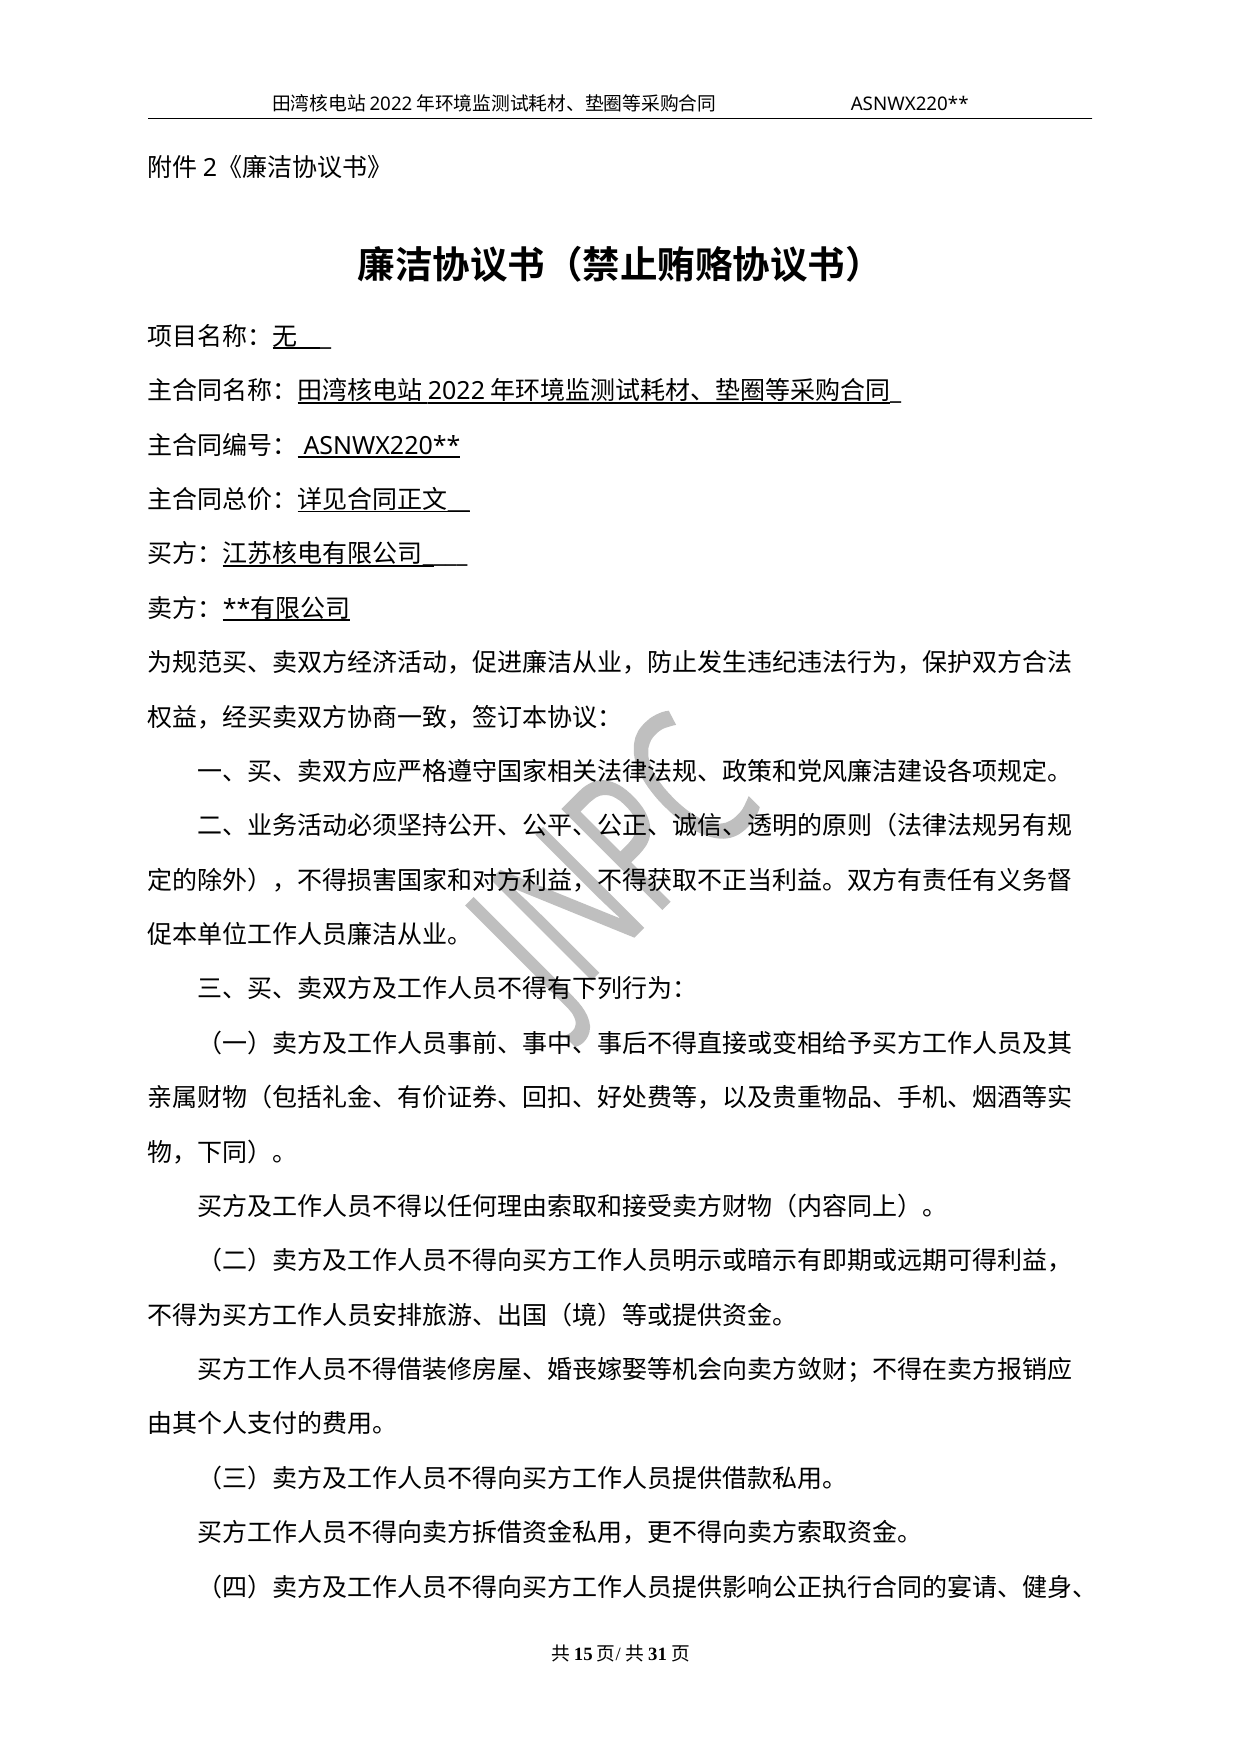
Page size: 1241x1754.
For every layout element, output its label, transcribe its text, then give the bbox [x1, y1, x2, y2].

text 主合同编号： ASNWX220** [148, 425, 1092, 461]
text 三、买、卖双方及工作人员不得有下列行为： [148, 969, 1092, 1005]
text （三）卖方及工作人员不得向买方工作人员提供借款私用。 [148, 1458, 1092, 1494]
text 二、业务活动必须坚持公开、公平、公正、诚信、透明的原则（法律法规另有规定的除外），不得损害国家和对方利益，不得获取不正当利益。双方有责任有义务督促本单位工作人员廉洁从业。 [148, 806, 1092, 951]
text （二）卖方及工作人员不得向买方工作人员明示或暗示有即期或远期可得利益，不得为买方工作人员安排旅游、出国（境）等或提供资金。 [148, 1241, 1092, 1331]
text 主合同名称：田湾核电站2022年环境监测试耗材、垫圈等采购合同_ [148, 371, 1092, 407]
text （一）卖方及工作人员事前、事中、事后不得直接或变相给予买方工作人员及其亲属财物（包括礼金、有价证券、回扣、好处费等，以及贵重物品、手机、烟酒等实物，下同）。 [148, 1023, 1092, 1168]
list 附件2《廉洁协议书》 [148, 148, 1092, 184]
text 为规范买、卖双方经济活动，促进廉洁从业，防止发生违纪违法行为，保护双方合法权益，经买卖双方协商一致，签订本协议： [148, 643, 1092, 733]
text 买方及工作人员不得以任何理由索取和接受卖方财物（内容同上）。 [148, 1186, 1092, 1223]
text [148, 1567, 1092, 1603]
text 买方：江苏核电有限公司____ [148, 534, 1092, 570]
text 主合同总价：详见合同正文__ [148, 479, 1092, 516]
text 卖方：**有限公司 [148, 588, 1092, 624]
text 项目名称：无___ [148, 316, 1092, 353]
text 买方工作人员不得向卖方拆借资金私用，更不得向卖方索取资金。 [148, 1513, 1092, 1549]
text 一、买、卖双方应严格遵守国家相关法律法规、政策和党风廉洁建设各项规定。 [148, 751, 1092, 788]
text 买方工作人员不得借装修房屋、婚丧嫁娶等机会向卖方敛财；不得在卖方报销应由其个人支付的费用。 [148, 1349, 1092, 1440]
text 廉洁协议书（禁止贿赂协议书） [148, 235, 1092, 289]
